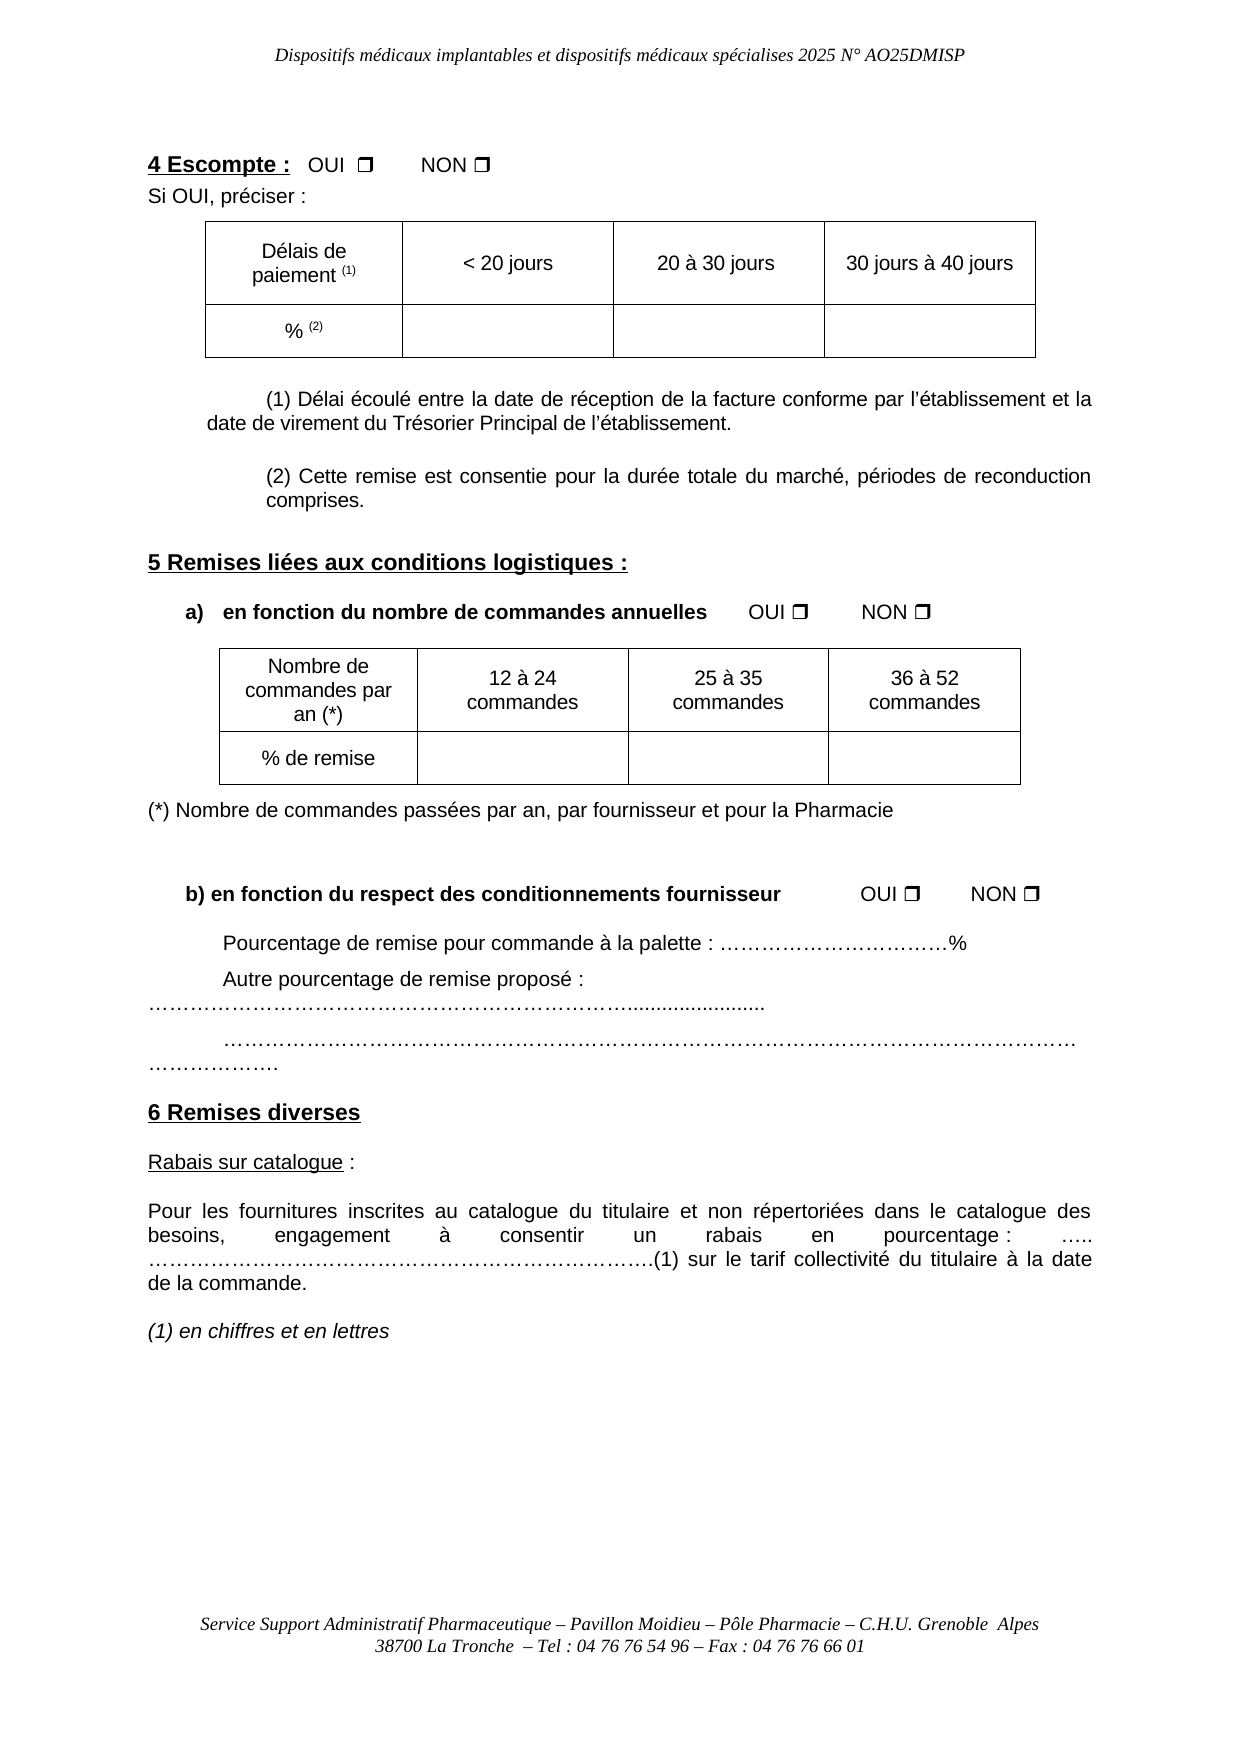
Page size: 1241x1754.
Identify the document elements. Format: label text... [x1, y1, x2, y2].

text ……………………………………………………………………………………………………………………………. [148, 1027, 1093, 1075]
table_header 12 à 24 commandes [418, 649, 628, 731]
text (2) Cette remise est consentie pour la durée totale du marché, périodes de reconduction comprises. [266, 464, 1093, 512]
table_cell % de remise [220, 732, 417, 784]
text Pour les fournitures inscrites au catalogue du titulaire et non répertoriées dans le catalogue des besoins, engagement à consentir un rabais en pourcentage : …..……………………………………………………………….(1) sur le tarif collectivité du titulaire à la date de la commande. [148, 1198, 1093, 1294]
table_header Délais de paiement (1) [206, 222, 402, 304]
text 6 Remises diverses [148, 1099, 1144, 1126]
text (1) Délai écoulé entre la date de réception de la facture conforme par l’établissement et la date de virement du Trésorier Principal de l’établissement. [207, 387, 1093, 435]
table_header 20 à 30 jours [614, 222, 824, 304]
table_header 36 à 52 commandes [829, 649, 1020, 731]
table_header < 20 jours [403, 222, 613, 304]
text (*) Nombre de commandes passées par an, par fournisseur et pour la Pharmacie [148, 797, 1093, 821]
table_cell [403, 305, 613, 357]
text Pourcentage de remise pour commande à la palette : ……………………………% [148, 930, 1093, 954]
text (1) en chiffres et en lettres [148, 1319, 1144, 1343]
text b) en fonction du respect des conditionnements fournisseur OUI NON [185, 882, 1093, 906]
text 4 Escompte : OUI NON [148, 151, 1144, 178]
table_cell [418, 732, 628, 784]
table_cell [629, 732, 828, 784]
table_cell [825, 305, 1035, 357]
text Rabais sur catalogue : [148, 1149, 1144, 1173]
table_header 30 jours à 40 jours [825, 222, 1035, 304]
table_cell [829, 732, 1020, 784]
text Si OUI, préciser : [148, 184, 1093, 208]
text Autre pourcentage de remise proposé : ……………………………………………………………........................ [148, 967, 1093, 1015]
table_header 25 à 35 commandes [629, 649, 828, 731]
list en fonction du nombre de commandes annuelles OUI NON [185, 600, 1125, 624]
text 5 Remises liées aux conditions logistiques : [148, 549, 1125, 576]
table_cell % (2) [206, 305, 402, 357]
table_header Nombre de commandes par an (*) [220, 649, 417, 731]
table_cell [614, 305, 824, 357]
